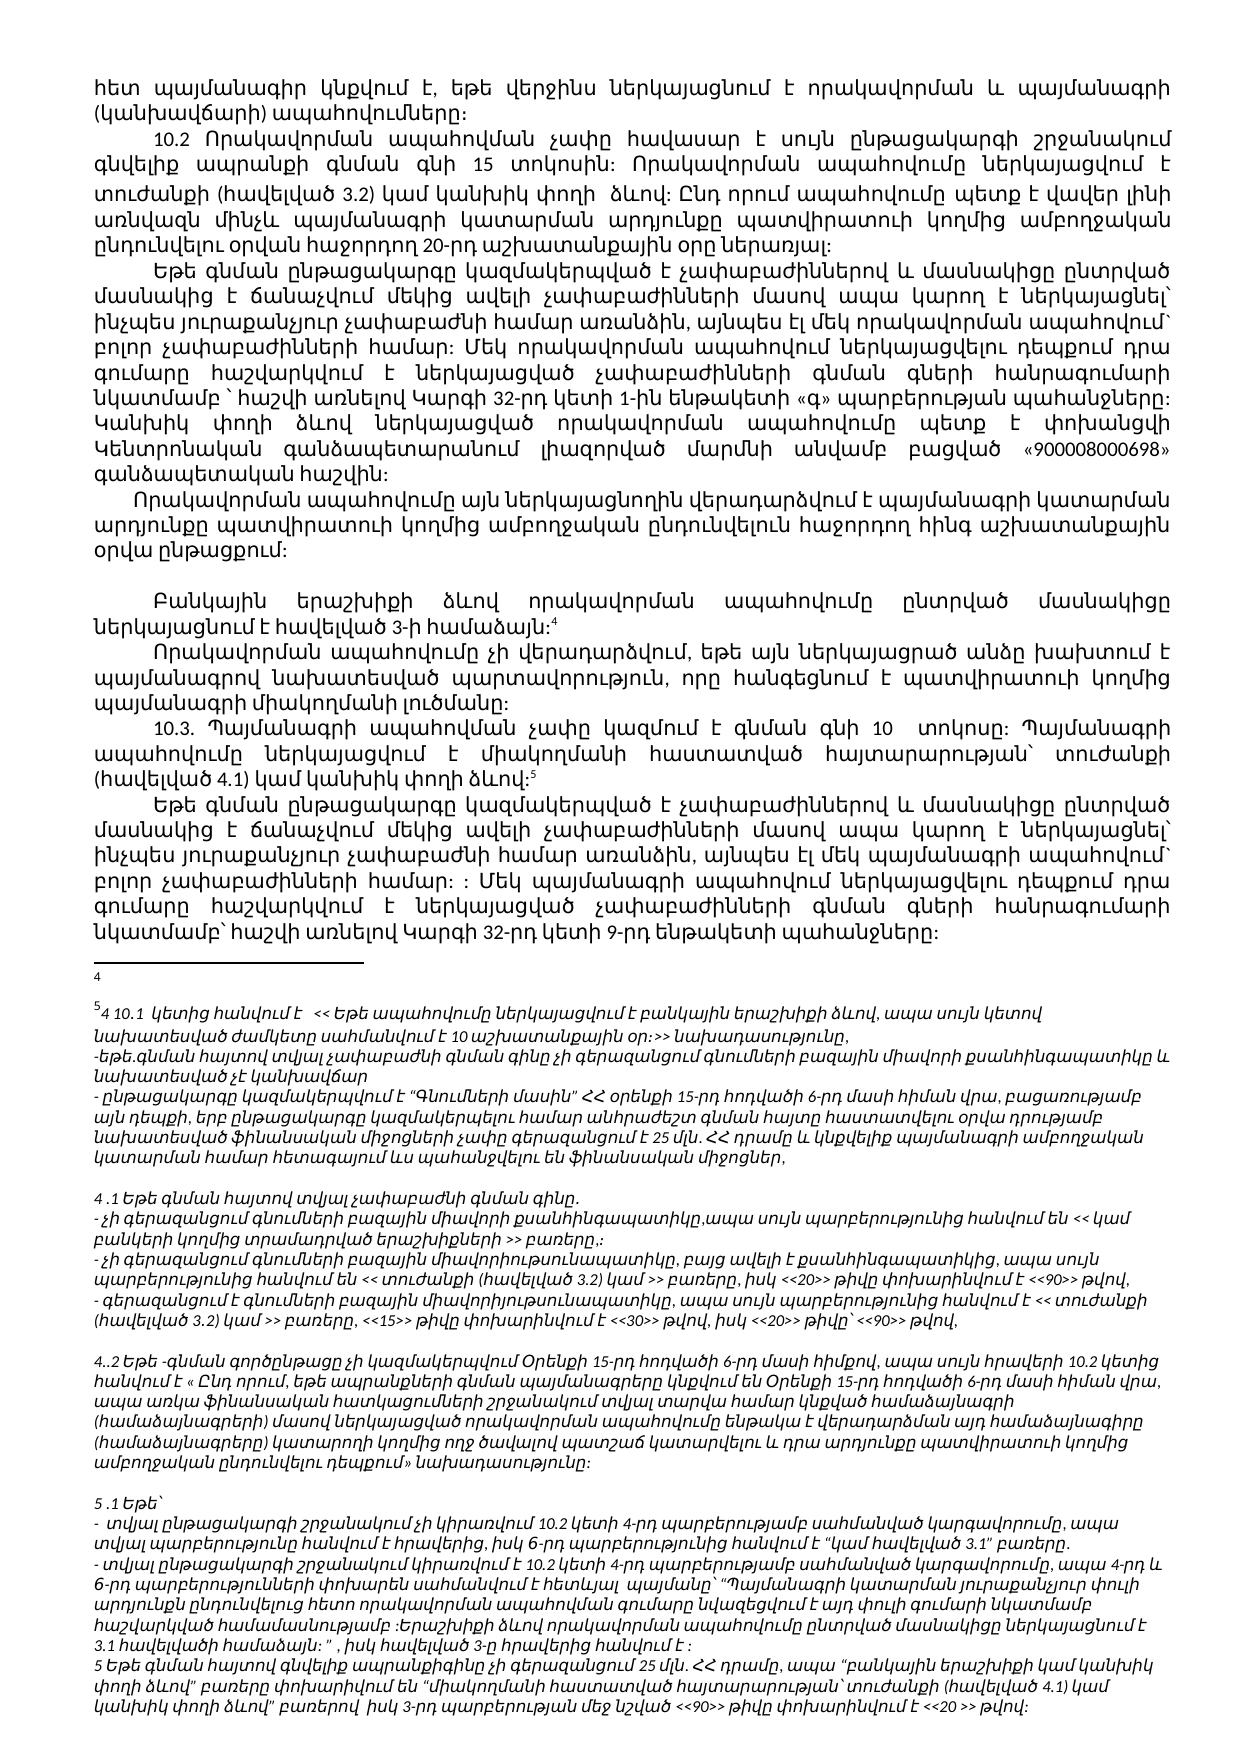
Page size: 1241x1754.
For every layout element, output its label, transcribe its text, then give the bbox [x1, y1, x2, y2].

text Բանկային երաշխիքի ձևով որակավորման ապահովումը ընտրված մասնակիցը ներկայացնում է հավելված 3-ի համաձայն: [94, 588, 1171, 639]
text Եթե գնման ընթացակարգը կազմակերպված է չափաբաժիններով և մասնակիցը ընտրված մասնակից է ճանաչվում մեկից ավելի չափաբաժինների մասով ապա կարող է ներկայացնել՝ ինչպես յուրաքանչյուր չափաբաժնի համար առանձին, այնպես էլ մեկ պայմանագրի ապահովում` բոլոր չափաբաժինների համար: : Մեկ պայմանագրի ապահովում ներկայացվելու դեպքում դրա գումարը հաշվարկվում է ներկայացված չափաբաժինների գնման գների հանրագումարի նկատմամբ՝ հաշվի առնելով Կարգի 32-րդ կետի 9-րդ ենթակետի պահանջները: [94, 792, 1171, 944]
text 10.3. Պայմանագրի ապահովման չափը կազմում է գնման գնի 10 տոկոսը: Պայմանագրի ապահովումը ներկայացվում է միակողմանի հաստատված հայտարարության՝ տուժանքի (հավելված 4.1) կամ կանխիկ փողի ձևով: [94, 716, 1171, 792]
text 10.2 Որակավորման ապահովման չափը հավասար է սույն ընթացակարգի շրջանակում գնվելիք ապրանքի գնման գնի 15 տոկոսին: Որակավորման ապահովումը ներկայացվում է տուժանքի (հավելված 3.2) կամ կանխիկ փողի ձևով: Ընդ որում ապահովումը պետք է վավեր լինի առնվազն մինչև պայմանագրի կատարման արդյունքը պատվիրատուի կողմից ամբողջական ընդունվելու օրվան հաջորդող 20-րդ աշխատանքային օրը ներառյալ: [94, 126, 1171, 258]
text Որակավորման ապահովումը չի վերադարձվում, եթե այն ներկայացրած անձը խախտում է պայմանագրով նախատեսված պարտավորություն, որը հանգեցնում է պատվիրատուի կողմից պայմանագրի միակողմանի լուծմանը: [94, 639, 1171, 716]
text Եթե գնման ընթացակարգը կազմակերպված է չափաբաժիններով և մասնակիցը ընտրված մասնակից է ճանաչվում մեկից ավելի չափաբաժինների մասով ապա կարող է ներկայացնել՝ ինչպես յուրաքանչյուր չափաբաժնի համար առանձին, այնպես էլ մեկ որակավորման ապահովում` բոլոր չափաբաժինների համար: Մեկ որակավորման ապահովում ներկայացվելու դեպքում դրա գումարը հաշվարկվում է ներկայացված չափաբաժինների գնման գների հանրագումարի նկատմամբ ՝ հաշվի առնելով Կարգի 32-րդ կետի 1-ին ենթակետի «գ» պարբերության պահանջները: Կանխիկ փողի ձևով ներկայացված որակավորման ապահովումը պետք է փոխանցվի Կենտրոնական գանձապետարանում լիազորված մարմնի անվամբ բացված «900008000698» գանձապետական հաշվին: [94, 258, 1171, 487]
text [94, 75, 1171, 126]
text Որակավորման ապահովումը այն ներկայացնողին վերադարձվում է պայմանագրի կատարման արդյունքը պատվիրատուի կողմից ամբողջական ընդունվելուն հաջորդող հինգ աշխատանքային օրվա ընթացքում: [94, 487, 1171, 563]
